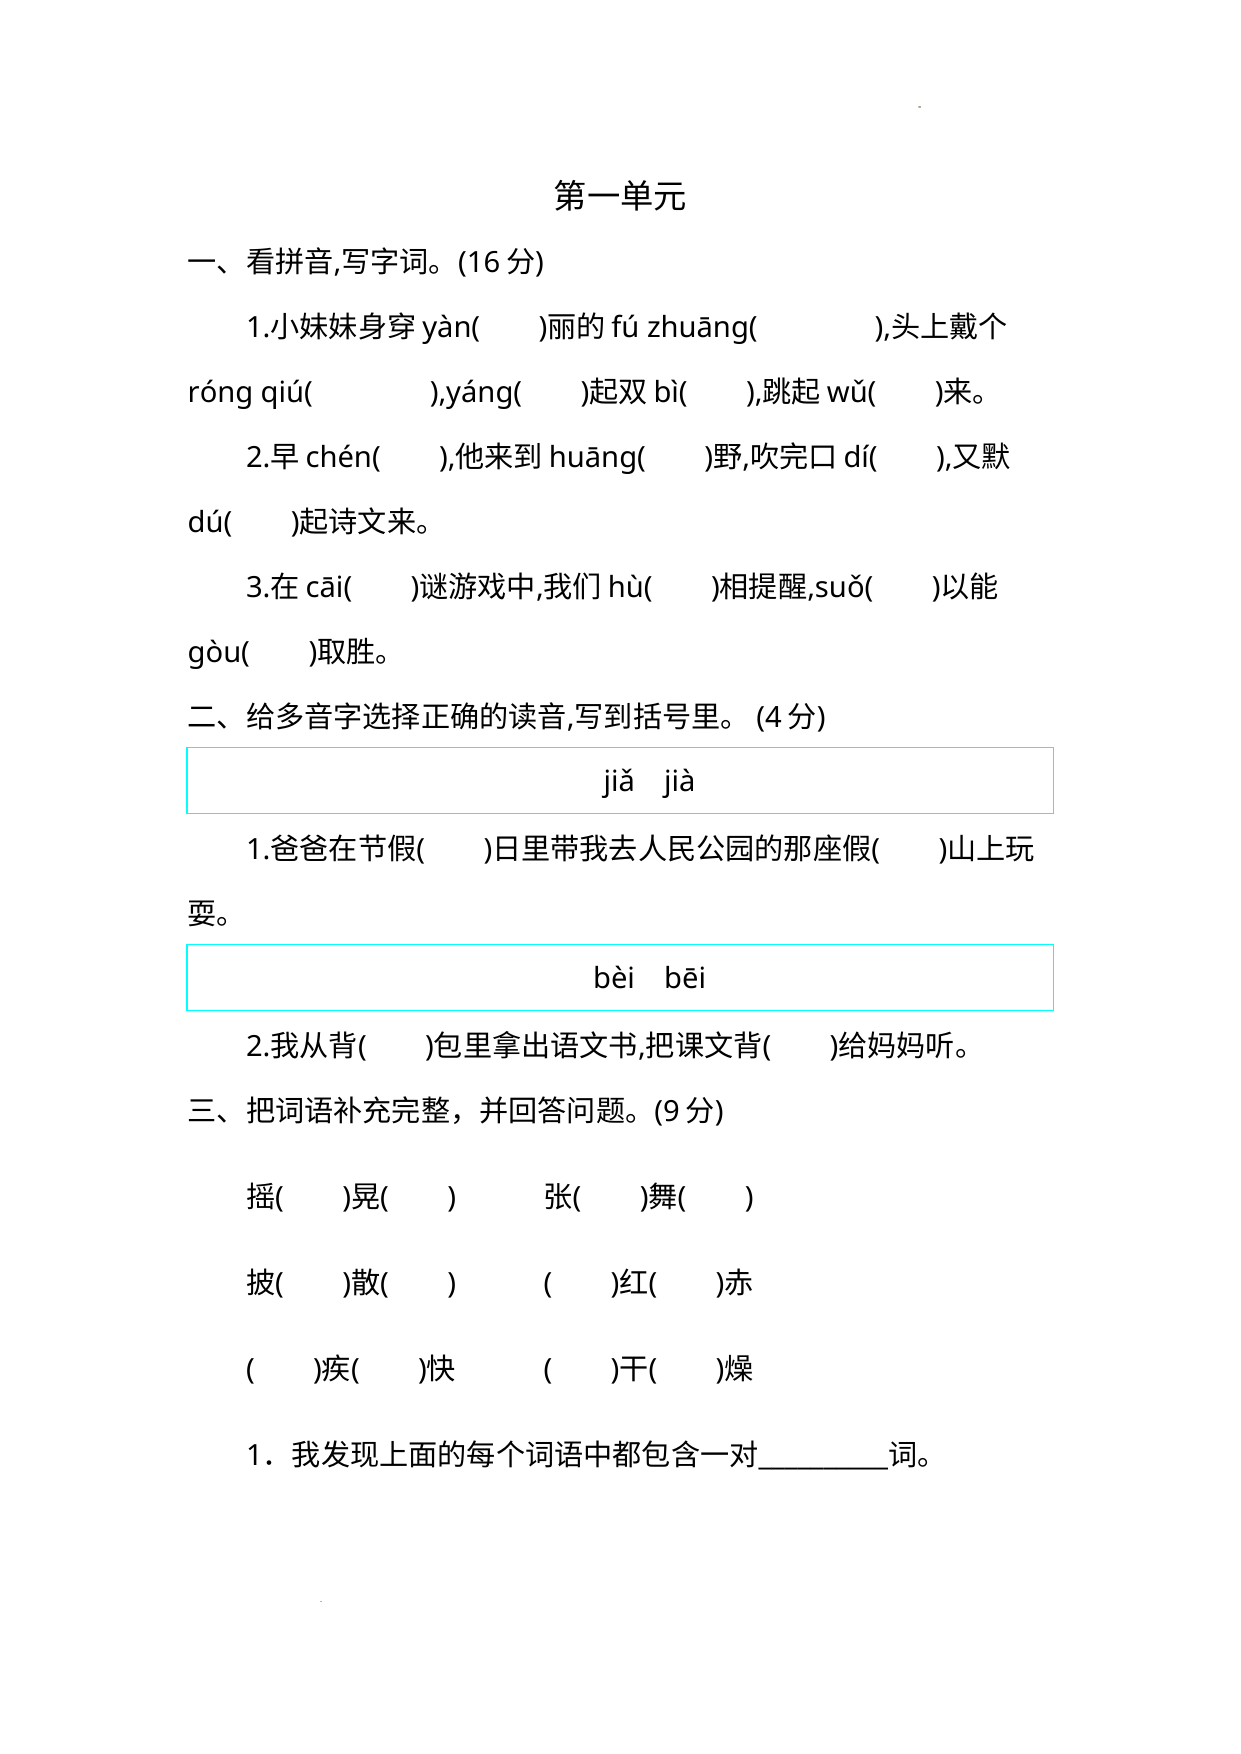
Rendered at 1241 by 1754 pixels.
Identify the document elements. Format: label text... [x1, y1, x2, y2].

text ( )疾( )快 ( )干( )燥 [187, 1334, 1053, 1399]
text 1.小妹妹身穿yàn( )丽的fú zhuāng( ),头上戴个róng qiú( ),yáng( )起双bì( ),跳起wǔ( )来。 [187, 292, 1053, 422]
text 1．我发现上面的每个词语中都包含一对__________词。 [187, 1421, 1053, 1486]
text 3.在cāi( )谜游戏中,我们hù( )相提醒,suǒ( )以能gòu( )取胜。 [187, 552, 1053, 682]
text 一、看拼音,写字词。(16分) [187, 227, 1053, 292]
text 披( )散( ) ( )红( )赤 [187, 1248, 1053, 1313]
text 2.早chén( ),他来到huāng( )野,吹完口dí( ),又默dú( )起诗文来。 [187, 422, 1053, 552]
text 2.我从背( )包里拿出语文书,把课文背( )给妈妈听。 [187, 1011, 1053, 1076]
text 二、给多音字选择正确的读音,写到括号里。 (4分) [187, 682, 1053, 747]
text 第一单元 [187, 162, 1053, 227]
text 摇( )晃( ) 张( )舞( ) [187, 1162, 1053, 1227]
text bèi bēi [188, 945, 1053, 1010]
text 1.爸爸在节假( )日里带我去人民公园的那座假( )山上玩耍。 [187, 814, 1053, 944]
text jiǎ jià [188, 748, 1053, 813]
text 三、把词语补充完整，并回答问题。(9分) [187, 1076, 1053, 1141]
